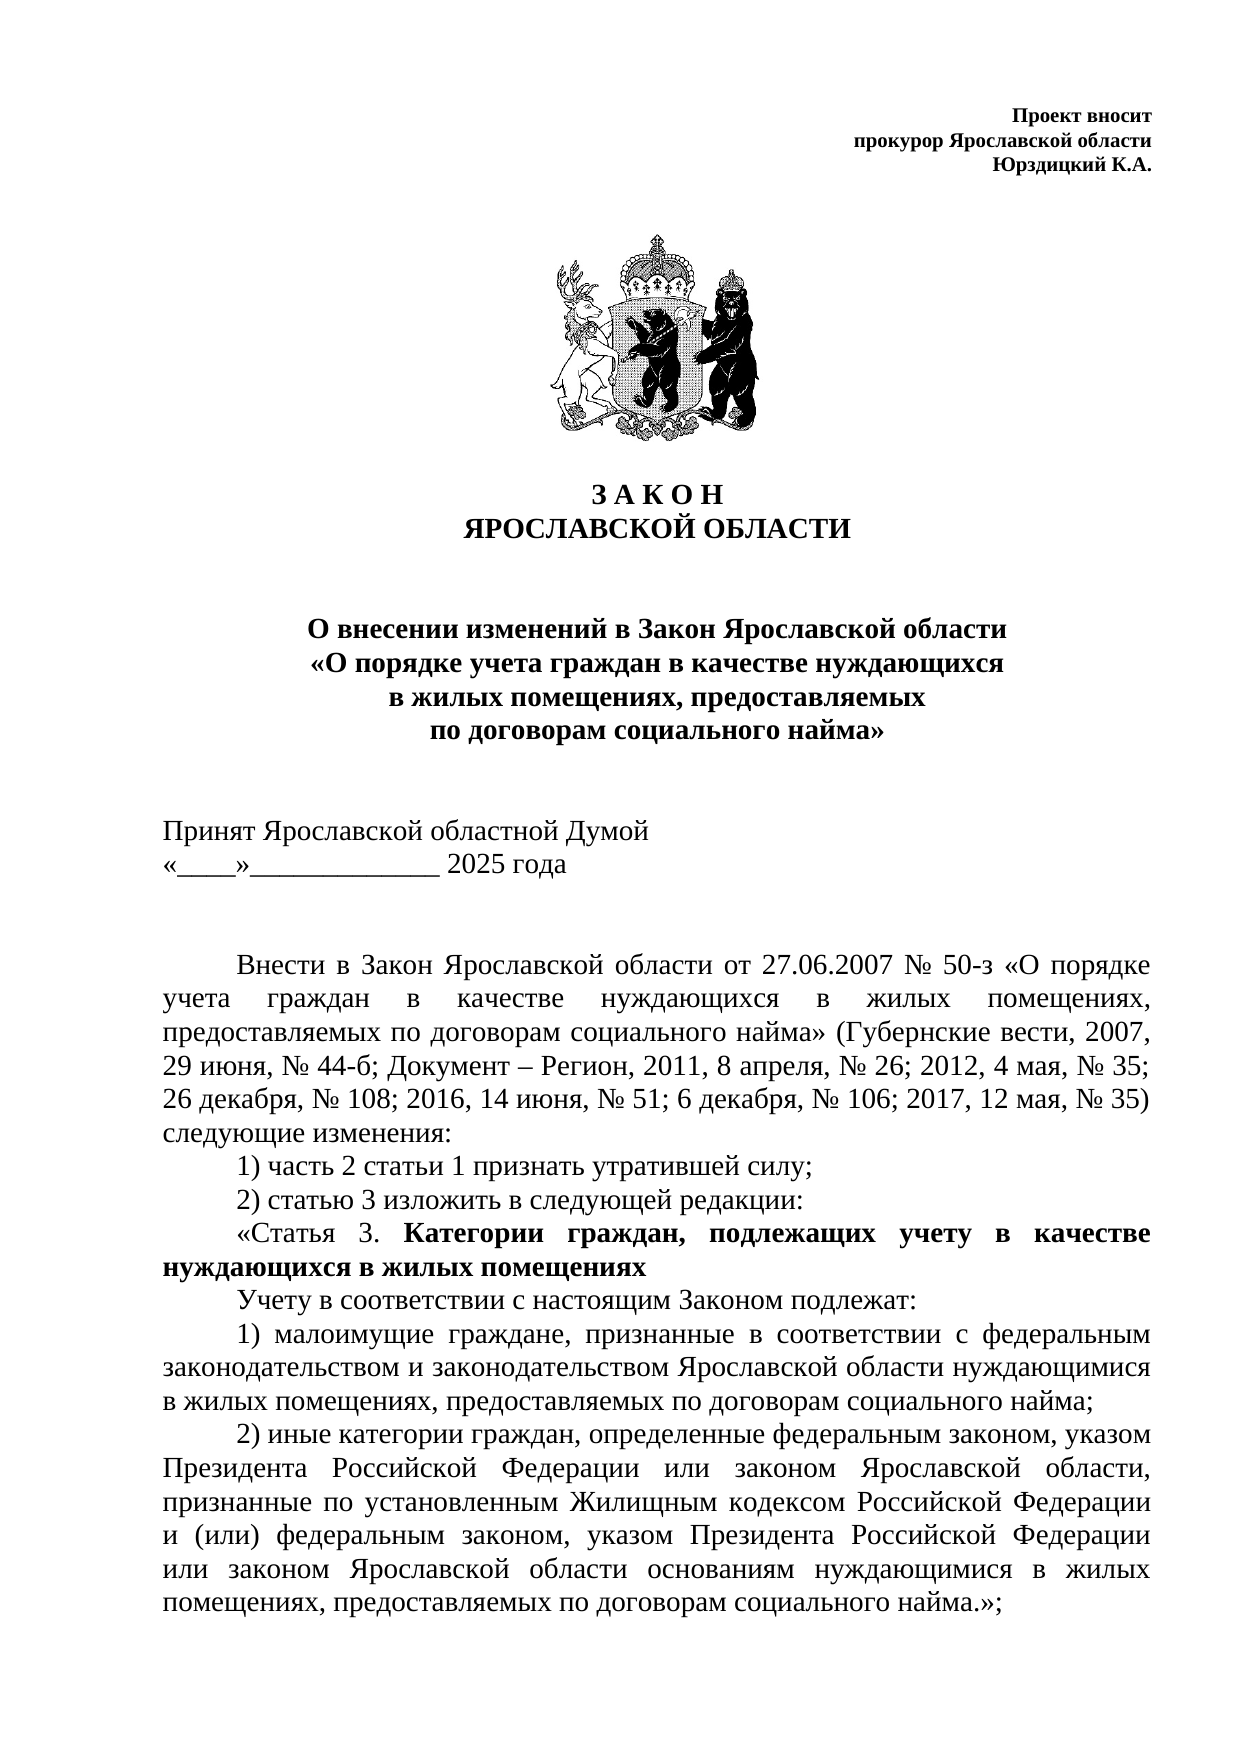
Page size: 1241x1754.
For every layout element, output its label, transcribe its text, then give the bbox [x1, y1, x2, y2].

subtitle по договорам социального найма» [162, 712, 1152, 746]
text Проект вносит [162, 103, 1152, 127]
picture [544, 228, 770, 454]
text прокурор Ярославской области [162, 127, 1152, 152]
text 1) малоимущие граждане, признанные в соответствии с федеральным законодательством и законодательством Ярославской области нуждающимися в жилых помещениях, предоставляемых по договорам социального найма; [162, 1316, 1152, 1417]
text Внести в Закон Ярославской области от 27.06.2007 № 50-з «О порядке учета граждан в качестве нуждающихся в жилых помещениях, предоставляемых по договорам социального найма» (Губернские вести, 2007, 29 июня, № 44-б; Документ – Регион, 2011, 8 апреля, № 26; 2012, 4 мая, № 35; 26 декабря, № 108; 2016, 14 июня, № 51; 6 декабря, № 106; 2017, 12 мая, № 35) следующие изменения: [162, 947, 1152, 1148]
subtitle О внесении изменений в Закон Ярославской области [162, 612, 1152, 645]
text З А К О Н [162, 477, 1152, 511]
text «____»_____________ 2025 года [162, 846, 1152, 880]
text 1) часть 2 статьи 1 признать утратившей силу; [162, 1148, 1152, 1182]
text Учету в соответствии с настоящим Законом подлежат: [162, 1282, 1152, 1316]
subtitle в жилых помещениях, предоставляемых [162, 679, 1152, 712]
text ЯРОСЛАВСКОЙ ОБЛАСТИ [162, 511, 1152, 544]
text Принят Ярославской областной Думой [162, 813, 1152, 846]
subtitle «О порядке учета граждан в качестве нуждающихся [162, 645, 1152, 679]
text «Статья 3. Категории граждан, подлежащих учету в качестве нуждающихся в жилых помещениях [162, 1215, 1152, 1282]
text 2) иные категории граждан, определенные федеральным законом, указом Президента Российской Федерации или законом Ярославской области, признанные по установленным Жилищным кодексом Российской Федерации и (или) федеральным законом, указом Президента Российской Федерации или законом Ярославской области основаниям нуждающимися в жилых помещениях, предоставляемых по договорам социального найма.»; [162, 1417, 1152, 1618]
text Юрздицкий К.А. [162, 152, 1152, 176]
text 2) статью 3 изложить в следующей редакции: [162, 1182, 1152, 1215]
